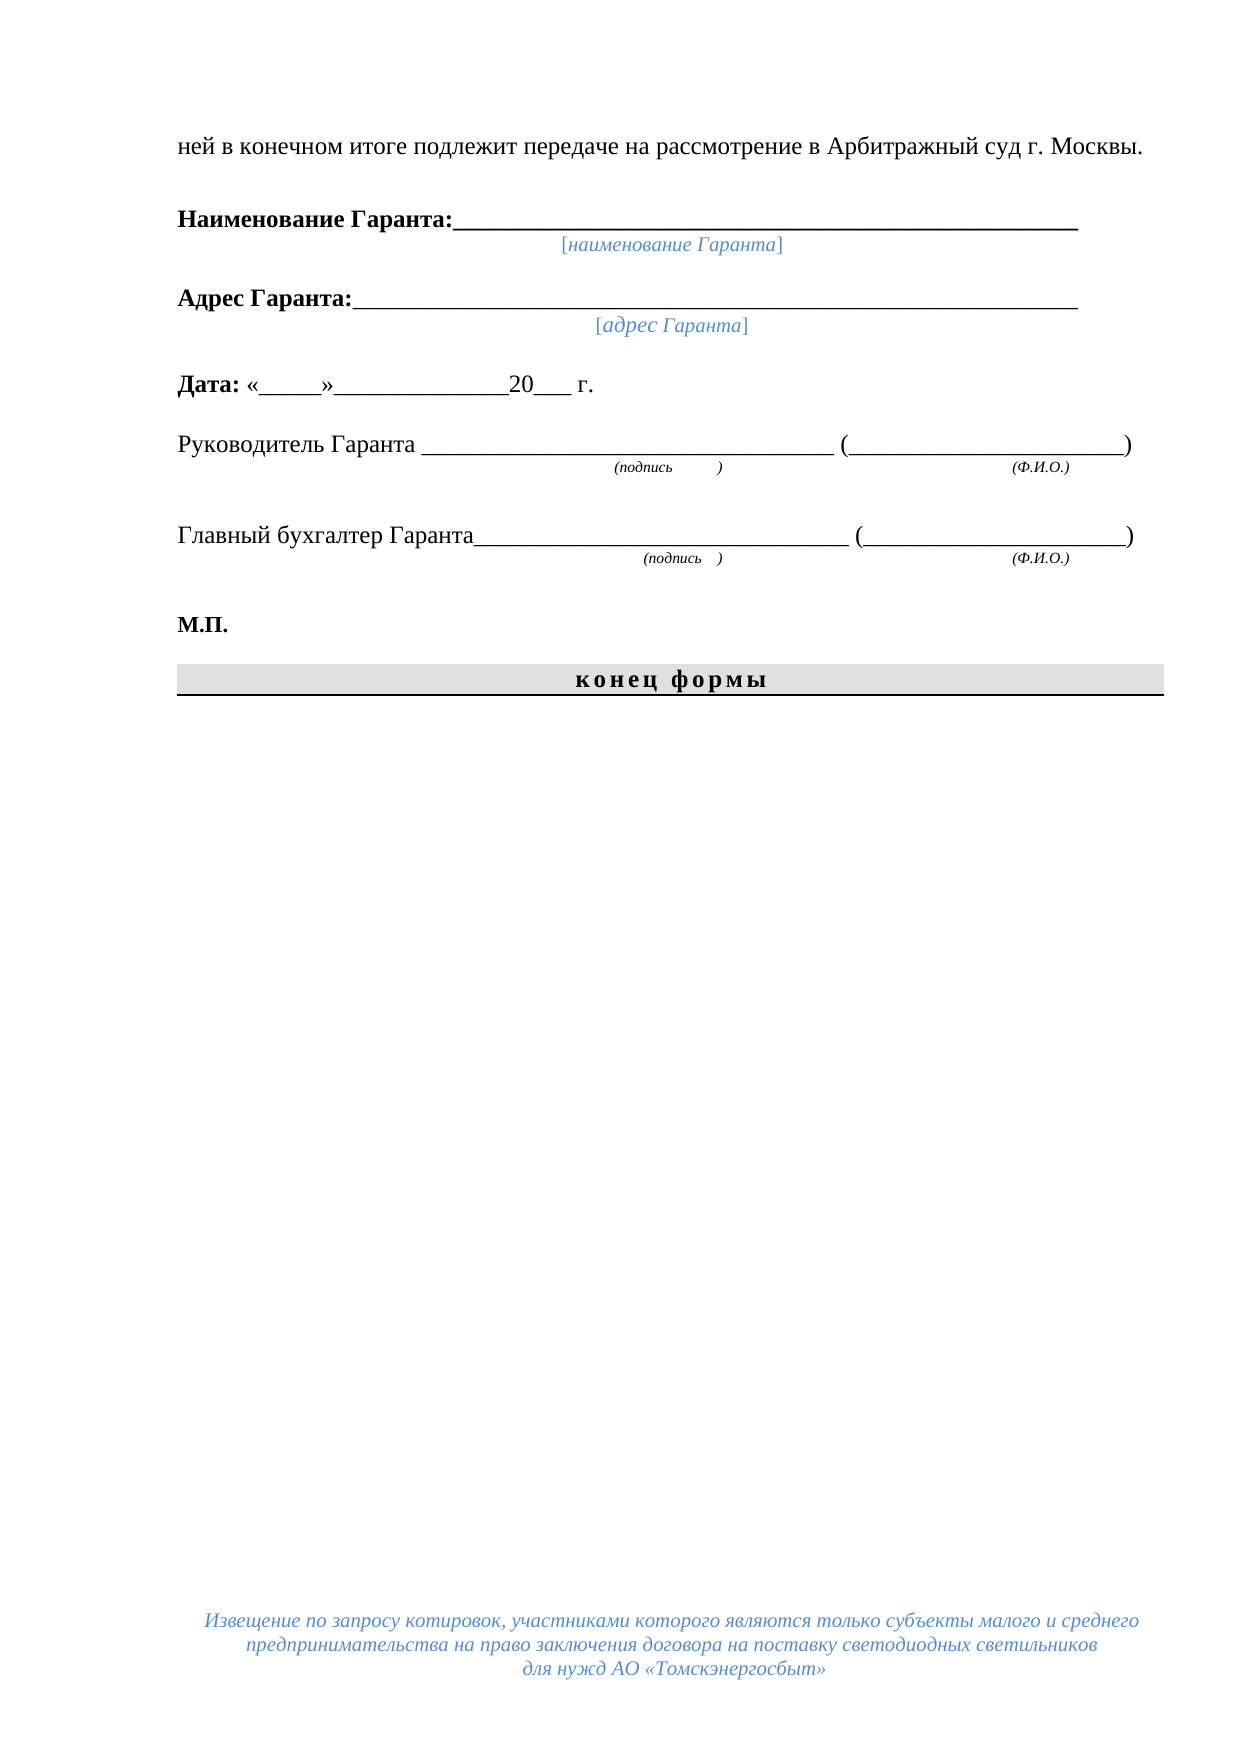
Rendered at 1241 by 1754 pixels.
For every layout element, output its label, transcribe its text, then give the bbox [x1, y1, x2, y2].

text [177, 131, 1167, 160]
text Главный бухгалтер Гаранта______________________________ (_____________________) [177, 520, 1167, 549]
text (подпись ) (Ф.И.О.) [472, 549, 1167, 580]
text конец формы [177, 664, 1164, 694]
text (подпись ) (Ф.И.О.) [443, 458, 1167, 489]
text [адрес Гаранта] [177, 312, 1167, 338]
text Руководитель Гаранта _________________________________ (______________________) [177, 429, 1167, 458]
text Наименование Гаранта:__________________________________________________ [177, 204, 1167, 232]
text М.П. [177, 611, 1167, 637]
text Дата: «_____»______________20___ г. [177, 369, 1167, 398]
text [наименование Гаранта] [177, 232, 1167, 256]
text Адрес Гаранта:__________________________________________________________ [177, 283, 1167, 312]
